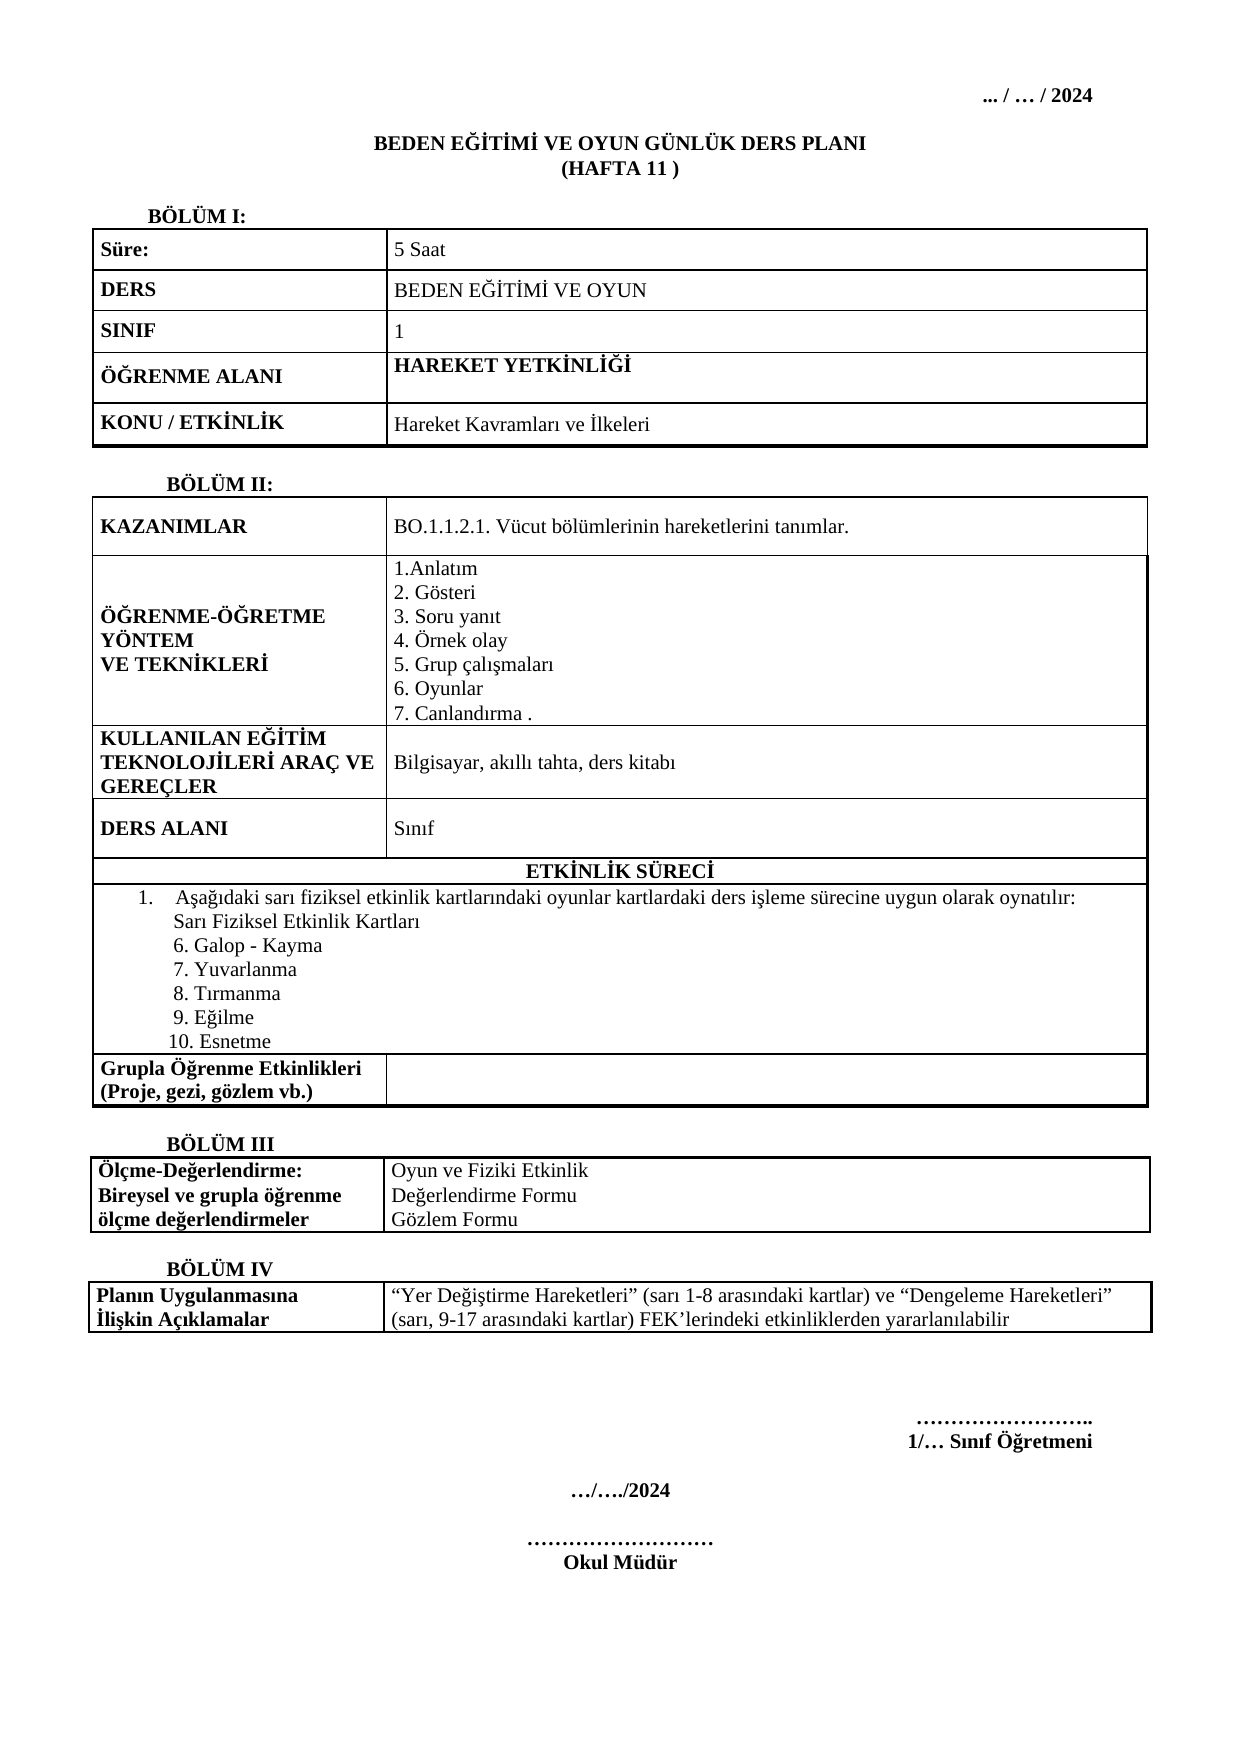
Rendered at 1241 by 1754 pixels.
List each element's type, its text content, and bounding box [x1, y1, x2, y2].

table_cell Bilgisayar, akıllı tahta, ders kitabı [387, 726, 1146, 798]
table_header Oyun ve Fiziki Etkinlik Değerlendirme Formu Gözlem Formu [385, 1159, 1149, 1231]
text …………………….. [148, 1405, 1093, 1429]
text Okul Müdür [148, 1550, 1093, 1574]
table_cell Aşağıdaki sarı fiziksel etkinlik kartlarındaki oyunlar kartlardaki ders işleme sürecine uygun olarak oynatılır: Sarı Fiziksel Etkinlik Kartları 6. Galop - Kayma 7. Yuvarlanma 8. Tırmanma 9. Eğilme 10. Esnetme [94, 885, 1146, 1053]
text BEDEN EĞİTİMİ VE OYUN GÜNLÜK DERS PLANI [148, 131, 1093, 155]
table_cell Grupla Öğrenme Etkinlikleri (Proje, gezi, gözlem vb.) [94, 1055, 386, 1103]
table_cell [387, 1055, 1146, 1103]
table_header KAZANIMLAR [93, 498, 386, 555]
table_cell HAREKET YETKİNLİĞİ [388, 353, 1146, 402]
table_cell 1 [388, 311, 1146, 352]
table_cell ÖĞRENME ALANI [94, 353, 386, 402]
table_cell Hareket Kavramları ve İlkeleri [388, 404, 1146, 444]
subtitle BÖLÜM III [148, 1132, 1093, 1156]
table_cell SINIF [94, 311, 386, 352]
table_header 5 Saat [388, 230, 1146, 269]
table_cell ETKİNLİK SÜRECİ [94, 859, 1146, 883]
text 1/… Sınıf Öğretmeni [148, 1429, 1093, 1453]
table_cell BEDEN EĞİTİMİ VE OYUN [388, 271, 1146, 310]
table_header BO.1.1.2.1. Vücut bölümlerinin hareketlerini tanımlar. [387, 498, 1147, 555]
table_header Süre: [94, 230, 386, 269]
table_cell Sınıf [387, 799, 1146, 857]
text (HAFTA 11 ) [148, 155, 1093, 179]
text …/…./2024 [148, 1477, 1093, 1502]
subtitle BÖLÜM IV [148, 1257, 1093, 1281]
table_cell 1.Anlatım 2. Gösteri 3. Soru yanıt 4. Örnek olay 5. Grup çalışmaları 6. Oyunlar 7. Canlandırma . [387, 556, 1146, 724]
text BÖLÜM I: [148, 203, 1093, 228]
table_header Ölçme-Değerlendirme: Bireysel ve grupla öğrenme ölçme değerlendirmeler [92, 1159, 383, 1231]
text BÖLÜM II: [148, 472, 1093, 496]
text ... / … / 2024 [148, 83, 1093, 107]
table_header “Yer Değiştirme Hareketleri” (sarı 1-8 arasındaki kartlar) ve “Dengeleme Hareketleri” (sarı, 9-17 arasındaki kartlar) FEK’lerindeki etkinliklerden yararlanılabilir [385, 1283, 1150, 1331]
table_cell KONU / ETKİNLİK [94, 404, 386, 444]
table_cell DERS ALANI [94, 799, 386, 857]
table_cell DERS [94, 271, 386, 310]
table_header Planın Uygulanmasına İlişkin Açıklamalar [90, 1283, 383, 1331]
table_cell KULLANILAN EĞİTİM TEKNOLOJİLERİ ARAÇ VE GEREÇLER [93, 726, 386, 798]
text ……………………… [148, 1526, 1093, 1550]
table_cell ÖĞRENME-ÖĞRETME YÖNTEM VE TEKNİKLERİ [93, 556, 386, 724]
